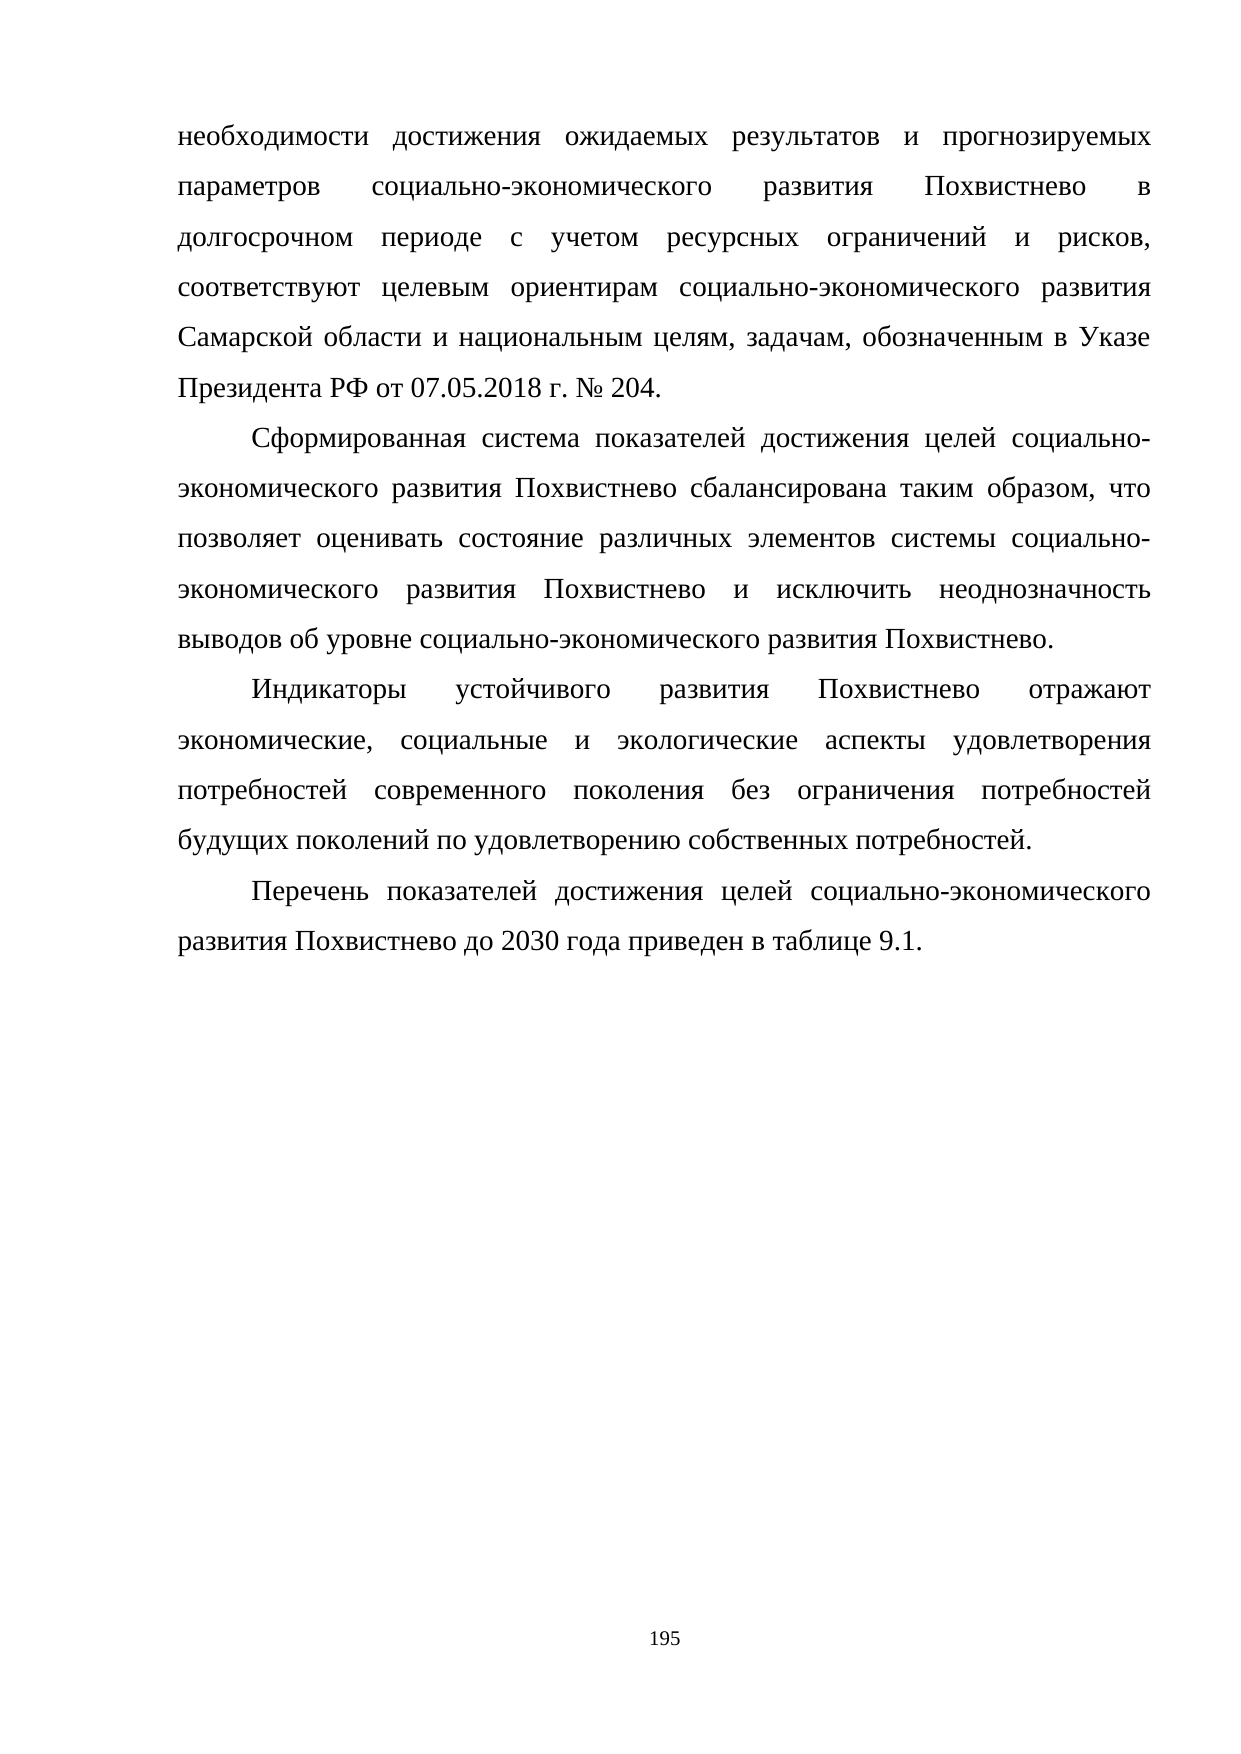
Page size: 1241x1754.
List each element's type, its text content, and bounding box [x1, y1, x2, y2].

text Индикаторы устойчивого развития Похвистнево отражают экономические, социальные и экологические аспекты удовлетворения потребностей современного поколения без ограничения потребностей будущих поколений по удовлетворению собственных потребностей. [177, 672, 1152, 856]
text Сформированная система показателей достижения целей социально-экономического развития Похвистнево сбалансирована таким образом, что позволяет оценивать состояние различных элементов системы социально-экономического развития Похвистнево и исключить неоднозначность выводов об уровне социально-экономического развития Похвистнево. [177, 420, 1152, 655]
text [177, 118, 1152, 403]
text Перечень показателей достижения целей социально-экономического развития Похвистнево до 2030 года приведен в таблице 9.1. [177, 873, 1152, 957]
